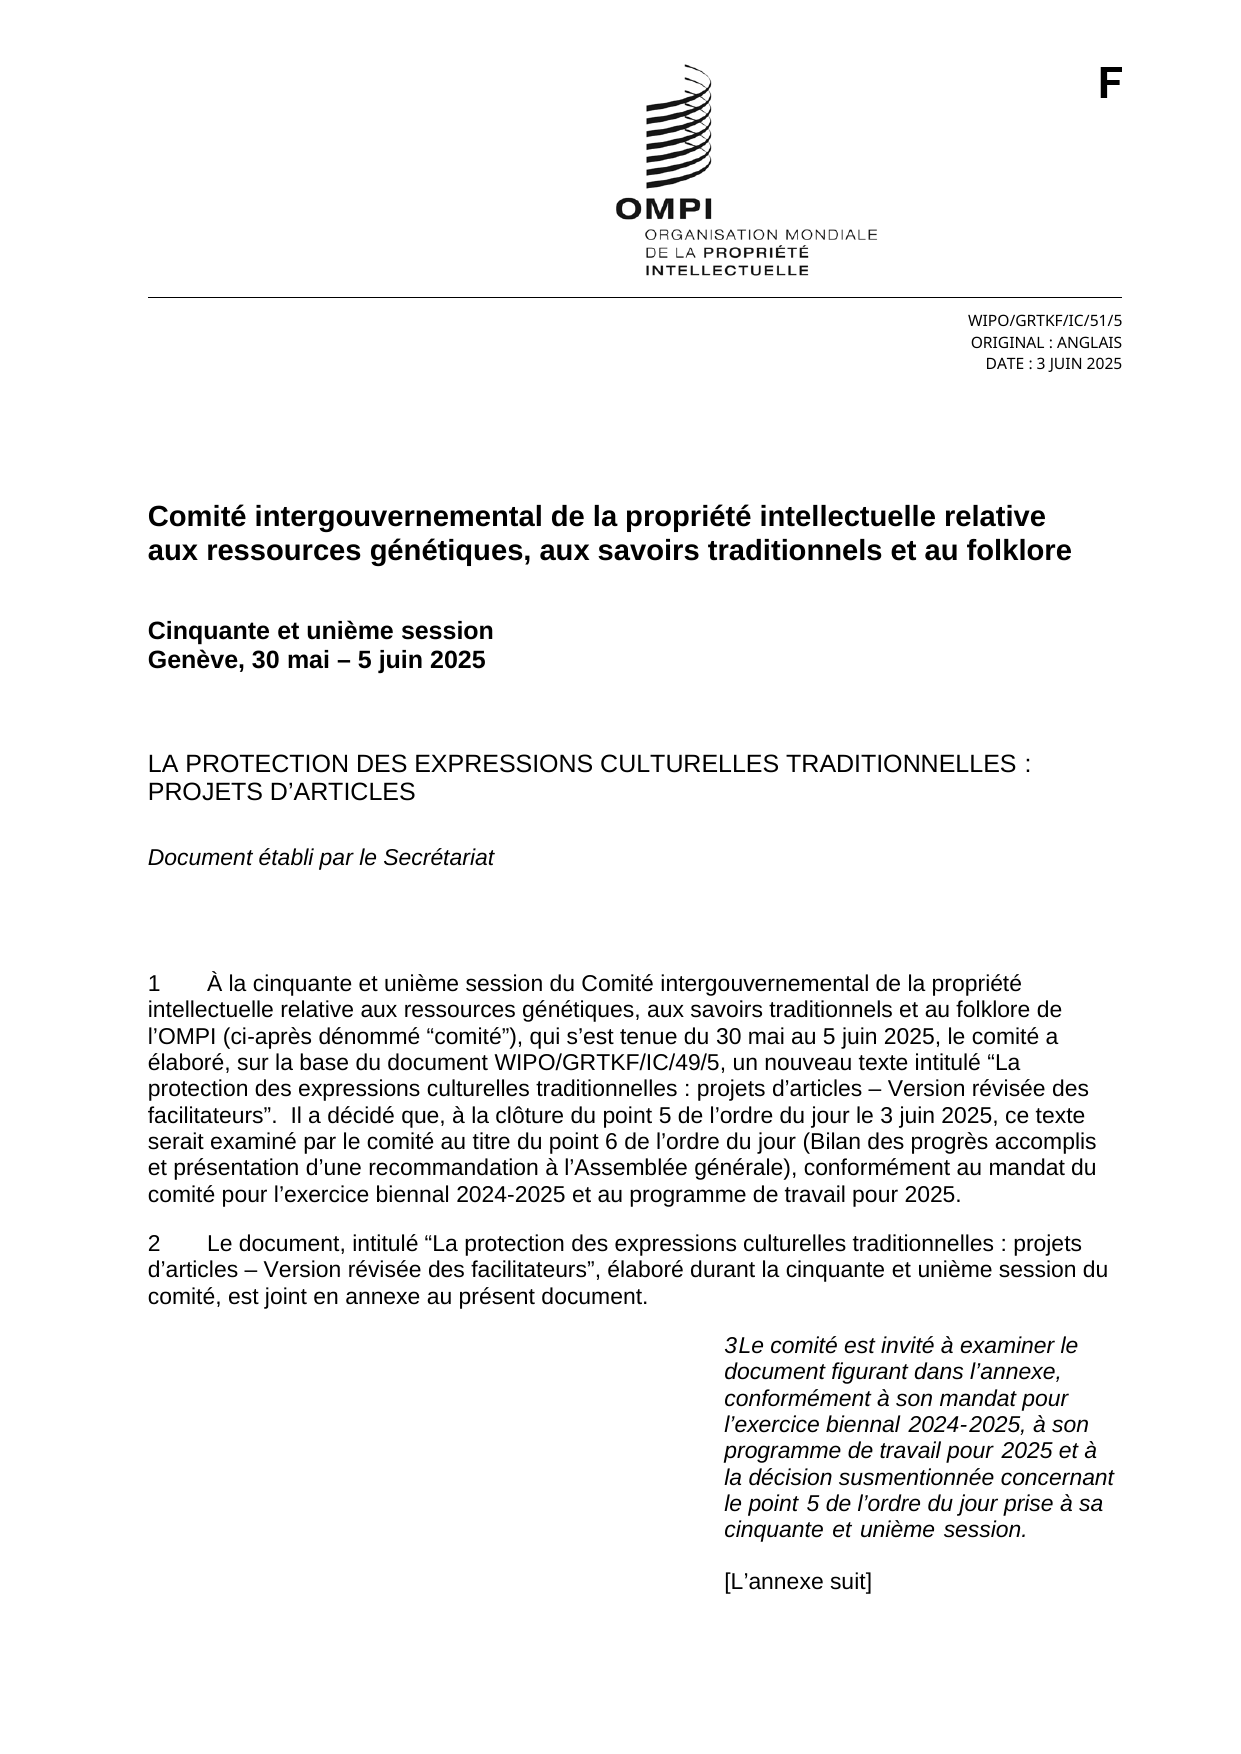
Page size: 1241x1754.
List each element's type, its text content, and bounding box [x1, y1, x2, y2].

text La protection des expressions culturelles traditionnelles : projets d’articles [148, 748, 1122, 806]
picture [613, 59, 1123, 278]
text Cinquante et unième session [148, 616, 1122, 645]
text Comité intergouvernemental de la propriété intellectuelle relative aux ressources génétiques, aux savoirs traditionnels et au folklore [148, 499, 1122, 566]
text Le comité est invité à examiner le document figurant dans l’annexe, conformément à son mandat pour l’exercice biennal 2024-2025, à son programme de travail pour 2025 et à la décision susmentionnée concernant le point 5 de l’ordre du jour prise à sa cinquante et unième session. [724, 1332, 1122, 1543]
text Genève, 30 mai – 5 juin 2025 [148, 645, 1122, 673]
text À la cinquante et unième session du Comité intergouvernemental de la propriété intellectuelle relative aux ressources génétiques, aux savoirs traditionnels et au folklore de l’OMPI (ci-après dénommé “comité”), qui s’est tenue du 30 mai au 5 juin 2025, le comité a élaboré, sur la base du document WIPO/GRTKF/IC/49/5, un nouveau texte intitulé “La protection des expressions culturelles traditionnelles : projets d’articles – Version révisée des facilitateurs”. Il a décidé que, à la clôture du point 5 de l’ordre du jour le 3 juin 2025, ce texte serait examiné par le comité au titre du point 6 de l’ordre du jour (Bilan des progrès accomplis et présentation d’une recommandation à l’Assemblée générale), conformément au mandat du comité pour l’exercice biennal 2024-2025 et au programme de travail pour 2025. [148, 970, 1122, 1207]
text ORIGINAL : anglais [148, 331, 1122, 353]
text DATE : 3 juin 2025 [148, 353, 1122, 374]
text WIPO/GRTKF/IC/51/5 [148, 310, 1122, 331]
text Le document, intitulé “La protection des expressions culturelles traditionnelles : projets d’articles – Version révisée des facilitateurs”, élaboré durant la cinquante et unième session du comité, est joint en annexe au présent document. [148, 1230, 1122, 1309]
text Document établi par le Secrétariat [148, 843, 1122, 870]
text [L’annexe suit] [724, 1568, 1122, 1594]
